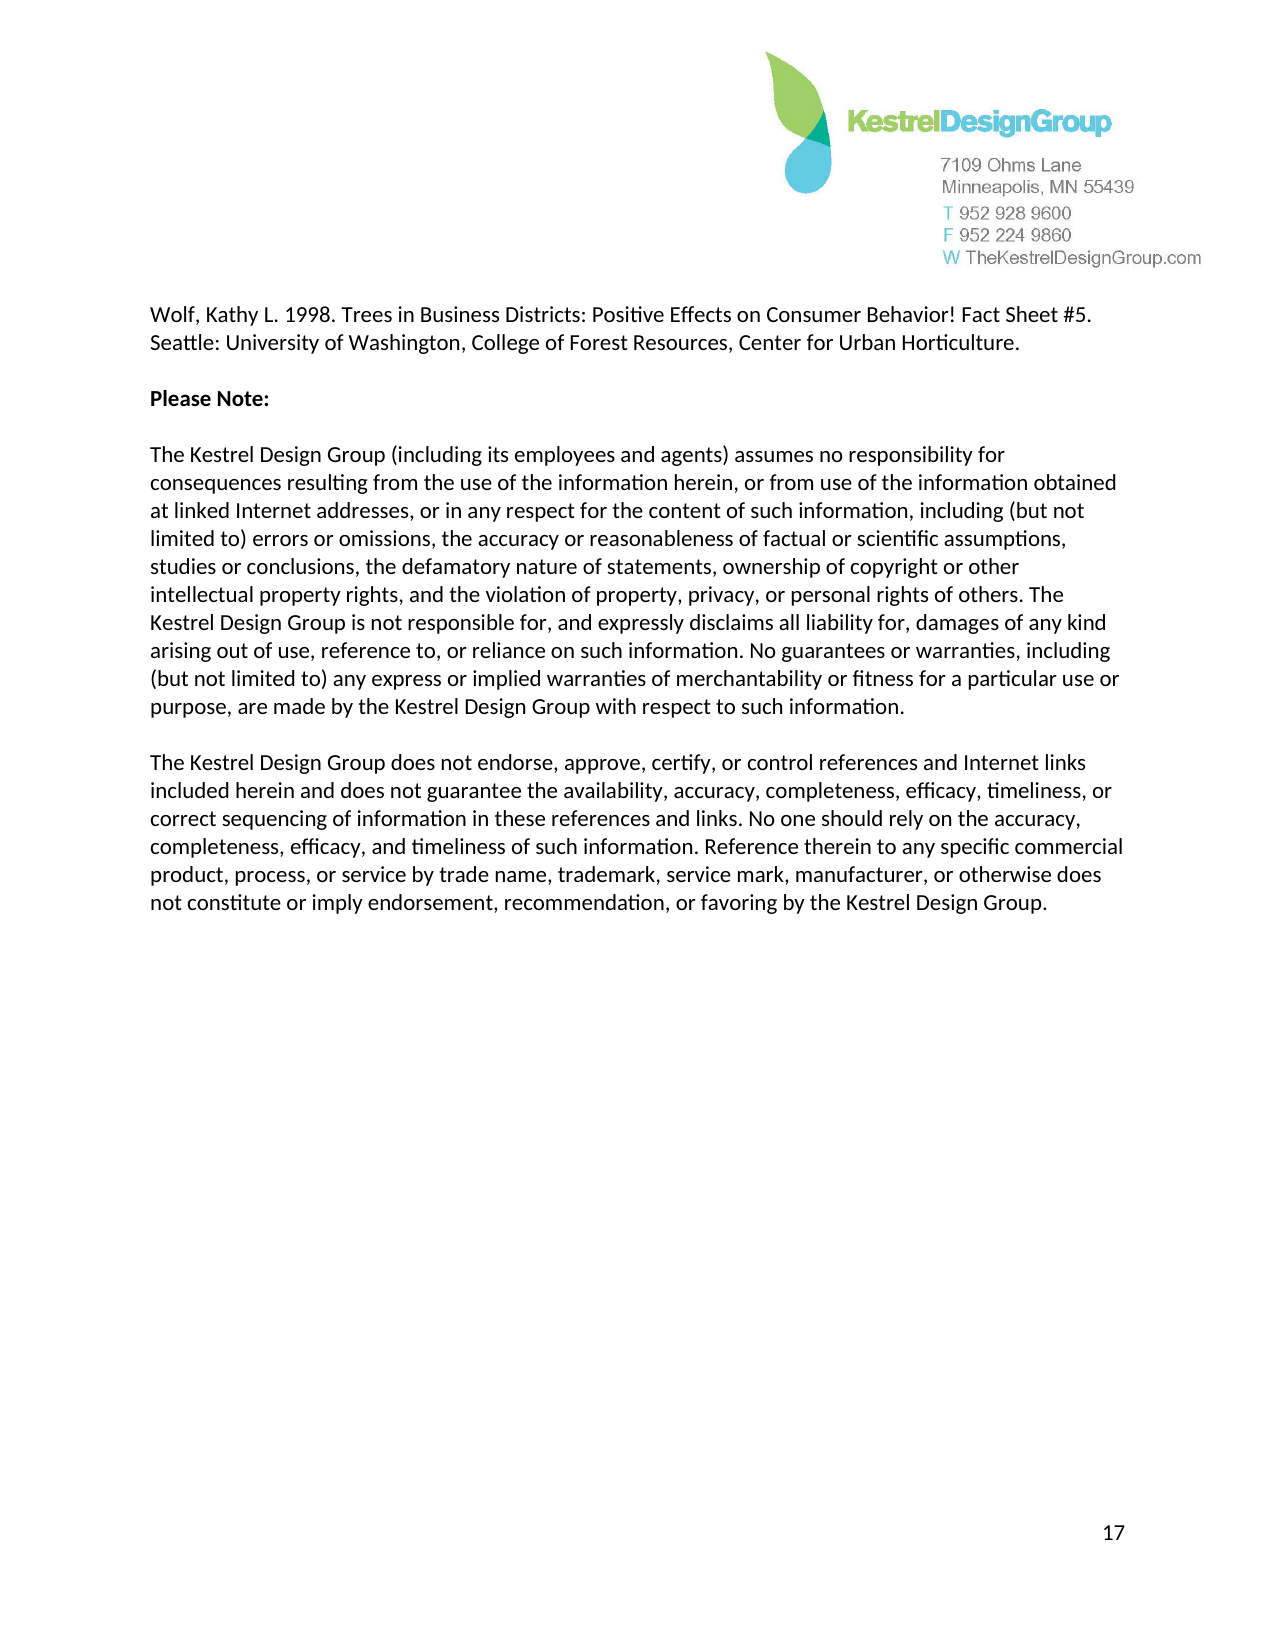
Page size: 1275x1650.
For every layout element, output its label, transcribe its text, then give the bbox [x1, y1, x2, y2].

text The Kestrel Design Group does not endorse, approve, certify, or control references and Internet links included herein and does not guarantee the availability, accuracy, completeness, efficacy, timeliness, or correct sequencing of information in these references and links. No one should rely on the accuracy, completeness, efficacy, and timeliness of such information. Reference therein to any specific commercial product, process, or service by trade name, trademark, service mark, manufacturer, or otherwise does not constitute or imply endorsement, recommendation, or favoring by the Kestrel Design Group. [150, 720, 1125, 916]
text Wolf, Kathy L. 1998. Trees in Business Districts: Positive Effects on Consumer Behavior! Fact Sheet #5. Seattle: University of Washington, College of Forest Resources, Center for Urban Horticulture. [150, 300, 1125, 356]
picture [757, 44, 1210, 274]
text Please Note: [150, 384, 1125, 412]
text The Kestrel Design Group (including its employees and agents) assumes no responsibility for consequences resulting from the use of the information herein, or from use of the information obtained at linked Internet addresses, or in any respect for the content of such information, including (but not limited to) errors or omissions, the accuracy or reasonableness of factual or scientific assumptions, studies or conclusions, the defamatory nature of statements, ownership of copyright or other intellectual property rights, and the violation of property, privacy, or personal rights of others. The Kestrel Design Group is not responsible for, and expressly disclaims all liability for, damages of any kind arising out of use, reference to, or reliance on such information. No guarantees or warranties, including (but not limited to) any express or implied warranties of merchantability or fitness for a particular use or purpose, are made by the Kestrel Design Group with respect to such information. [150, 440, 1125, 720]
